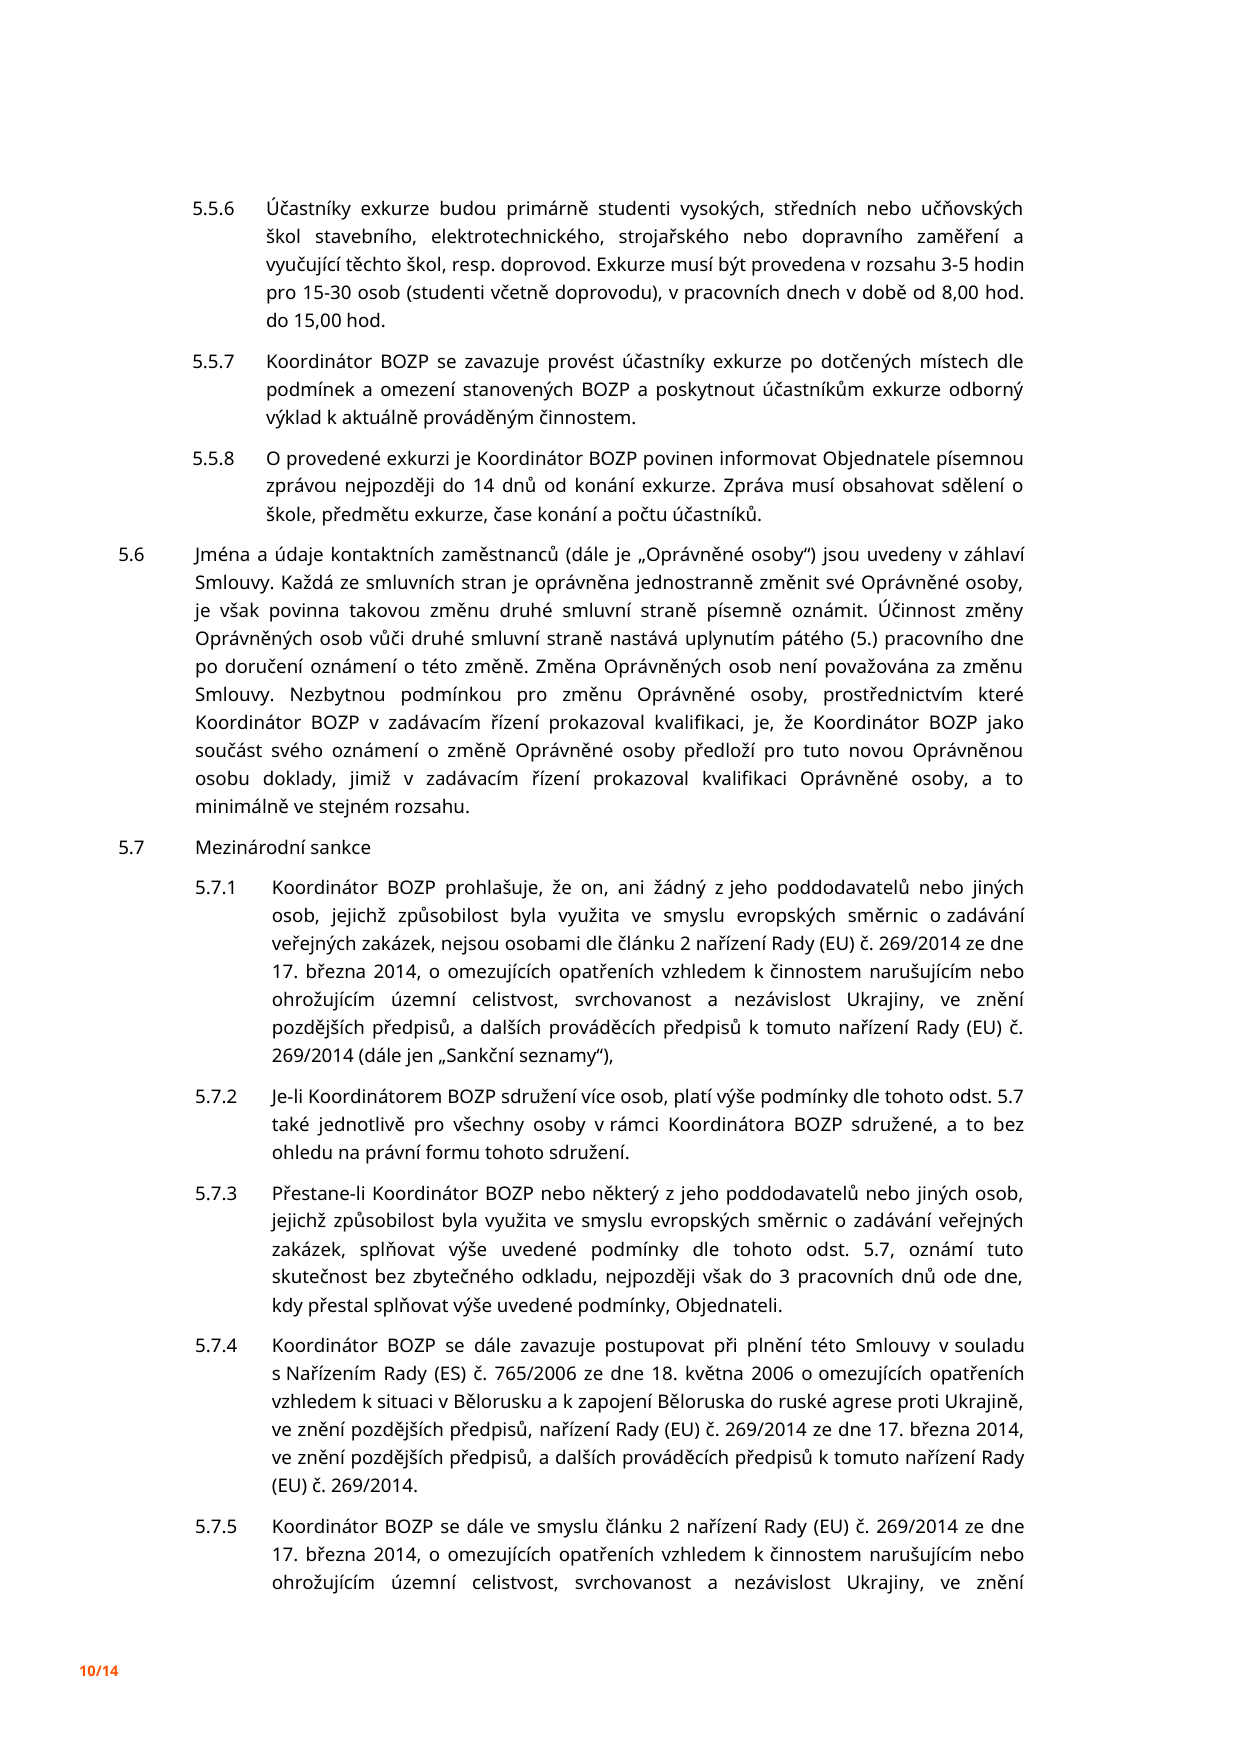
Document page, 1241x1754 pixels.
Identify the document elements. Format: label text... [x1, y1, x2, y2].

list Jména a údaje kontaktních zaměstnanců (dále je „Oprávněné osoby“) jsou uvedeny v záhlaví Smlouvy. Každá ze smluvních stran je oprávněna jednostranně změnit své Oprávněné osoby, je však povinna takovou změnu druhé smluvní straně písemně oznámit. Účinnost změny Oprávněných osob vůči druhé smluvní straně nastává uplynutím pátého (5.) pracovního dne po doručení oznámení o této změně. Změna Oprávněných osob není považována za změnu Smlouvy. Nezbytnou podmínkou pro změnu Oprávněné osoby, prostřednictvím které Koordinátor BOZP v zadávacím řízení prokazoval kvalifikaci, je, že Koordinátor BOZP jako součást svého oznámení o změně Oprávněné osoby předloží pro tuto novou Oprávněnou osobu doklady, jimiž v zadávacím řízení prokazoval kvalifikaci Oprávněné osoby, a to minimálně ve stejném rozsahu. [118, 541, 1024, 819]
list O provedené exkurzi je Koordinátor BOZP povinen informovat Objednatele písemnou zprávou nejpozději do 14 dnů od konání exkurze. Zpráva musí obsahovat sdělení o škole, předmětu exkurze, čase konání a počtu účastníků. [192, 445, 1024, 526]
list Mezinárodní sankce [118, 834, 1024, 859]
list Koordinátor BOZP prohlašuje, že on, ani žádný z jeho poddodavatelů nebo jiných osob, jejichž způsobilost byla využita ve smyslu evropských směrnic o zadávání veřejných zakázek, nejsou osobami dle článku 2 nařízení Rady (EU) č. 269/2014 ze dne 17. března 2014, o omezujících opatřeních vzhledem k činnostem narušujícím nebo ohrožujícím územní celistvost, svrchovanost a nezávislost Ukrajiny, ve znění pozdějších předpisů, a dalších prováděcích předpisů k tomuto nařízení Rady (EU) č. 269/2014 (dále jen „Sankční seznamy“), [195, 874, 1024, 1068]
list Je-li Koordinátorem BOZP sdružení více osob, platí výše podmínky dle tohoto odst. 5.7 také jednotlivě pro všechny osoby v rámci Koordinátora BOZP sdružené, a to bez ohledu na právní formu tohoto sdružení. [195, 1083, 1024, 1165]
list Účastníky exkurze budou primárně studenti vysokých, středních nebo učňovských škol stavebního, elektrotechnického, strojařského nebo dopravního zaměření a vyučující těchto škol, resp. doprovod. Exkurze musí být provedena v rozsahu 3-5 hodin pro 15-30 osob (studenti včetně doprovodu), v pracovních dnech v době od 8,00 hod. do 15,00 hod. [192, 196, 1024, 333]
list Přestane-li Koordinátor BOZP nebo některý z jeho poddodavatelů nebo jiných osob, jejichž způsobilost byla využita ve smyslu evropských směrnic o zadávání veřejných zakázek, splňovat výše uvedené podmínky dle tohoto odst. 5.7, oznámí tuto skutečnost bez zbytečného odkladu, nejpozději však do 3 pracovních dnů ode dne, kdy přestal splňovat výše uvedené podmínky, Objednateli. [195, 1180, 1024, 1317]
list Koordinátor BOZP se dále zavazuje postupovat při plnění této Smlouvy v souladu s Nařízením Rady (ES) č. 765/2006 ze dne 18. května 2006 o omezujících opatřeních vzhledem k situaci v Bělorusku a k zapojení Běloruska do ruské agrese proti Ukrajině, ve znění pozdějších předpisů, nařízení Rady (EU) č. 269/2014 ze dne 17. března 2014, ve znění pozdějších předpisů, a dalších prováděcích předpisů k tomuto nařízení Rady (EU) č. 269/2014. [195, 1332, 1024, 1498]
list Koordinátor BOZP se zavazuje provést účastníky exkurze po dotčených místech dle podmínek a omezení stanovených BOZP a poskytnout účastníkům exkurze odborný výklad k aktuálně prováděným činnostem. [192, 348, 1024, 430]
